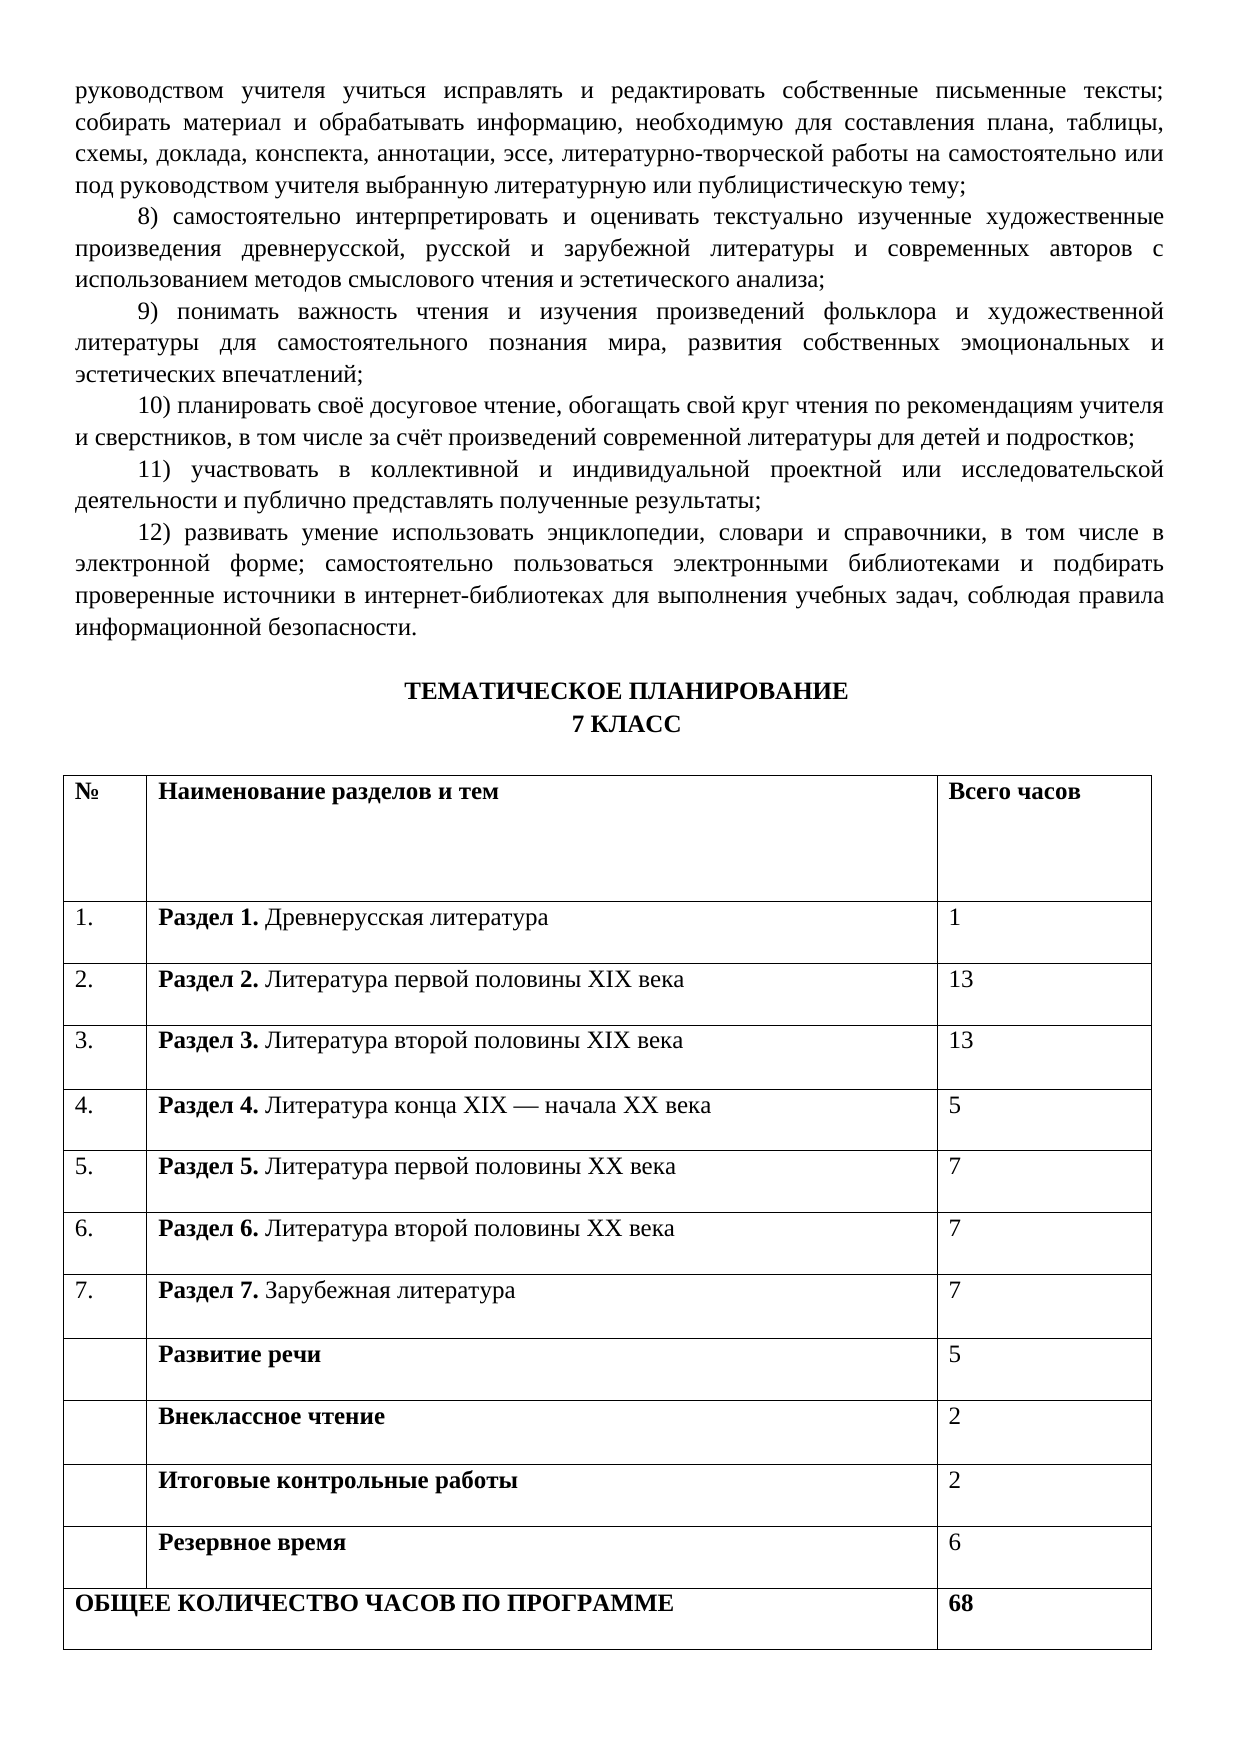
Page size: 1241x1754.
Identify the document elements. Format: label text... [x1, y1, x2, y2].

table_cell 1 [938, 902, 1151, 963]
text 12) развивать умение использовать энциклопедии, словари и справочники, в том числе в электронной форме; самостоятельно пользоваться электронными библиотеками и подбирать проверенные источники в интернет-библиотеках для выполнения учебных задач, соблюдая правила информационной безопасности. [75, 517, 1165, 640]
table_cell [64, 1527, 146, 1587]
table_cell 7 [938, 1151, 1151, 1212]
table_cell 5. [64, 1151, 146, 1212]
table_cell 7 [938, 1213, 1151, 1274]
table_cell Раздел 3. Литература второй половины XIX века [147, 1026, 937, 1089]
table_cell 2 [938, 1401, 1151, 1464]
table_cell 2. [64, 964, 146, 1024]
table_cell [64, 1465, 146, 1526]
table_cell 1. [64, 902, 146, 963]
table_cell 13 [938, 1026, 1151, 1089]
table_cell [64, 1401, 146, 1464]
table_cell Раздел 2. Литература первой половины XIX века [147, 964, 937, 1024]
text ТЕМАТИЧЕСКОЕ ПЛАНИРОВАНИЕ [87, 676, 1165, 705]
table_cell Резервное время [147, 1527, 937, 1587]
table_cell 5 [938, 1090, 1151, 1150]
text 10) планировать своё досуговое чтение, обогащать свой круг чтения по рекомендациям учителя и сверстников, в том числе за счёт произведений современной литературы для детей и подростков; [75, 391, 1165, 451]
table_cell Раздел 4. Литература конца XIX — начала XX века [147, 1090, 937, 1150]
table_cell Внеклассное чтение [147, 1401, 937, 1464]
table_cell 5 [938, 1339, 1151, 1400]
table_cell Развитие речи [147, 1339, 937, 1400]
text 11) участвовать в коллективной и индивидуальной проектной или исследовательской деятельности и публично представлять полученные результаты; [75, 454, 1165, 514]
table_cell 7 [938, 1275, 1151, 1338]
table_cell 3. [64, 1026, 146, 1089]
table_cell 2 [938, 1465, 1151, 1526]
table_cell Раздел 6. Литература второй половины XX века [147, 1213, 937, 1274]
table_cell 4. [64, 1090, 146, 1150]
table_header № [64, 776, 146, 901]
table_cell Раздел 1. Древнерусская литература [147, 902, 937, 963]
table_cell Раздел 5. Литература первой половины XX века [147, 1151, 937, 1212]
text 8) самостоятельно интерпретировать и оценивать текстуально изученные художественные произведения древнерусской, русской и зарубежной литературы и современных авторов с использованием методов смыслового чтения и эстетического анализа; [75, 201, 1165, 293]
table_cell 7. [64, 1275, 146, 1338]
table_cell Итоговые контрольные работы [147, 1465, 937, 1526]
table_header Всего часов [938, 776, 1151, 901]
text 9) понимать важность чтения и изучения произведений фольклора и художественной литературы для самостоятельного познания мира, развития собственных эмоциональных и эстетических впечатлений; [75, 296, 1165, 388]
table_cell [64, 1339, 146, 1400]
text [75, 75, 1165, 198]
table_cell 13 [938, 964, 1151, 1024]
table_cell Раздел 7. Зарубежная литература [147, 1275, 937, 1338]
table_cell ОБЩЕЕ КОЛИЧЕСТВО ЧАСОВ ПО ПРОГРАММЕ [64, 1589, 937, 1649]
text 7 КЛАСС [87, 709, 1165, 738]
table_header Наименование разделов и тем [147, 776, 937, 901]
table_cell 68 [938, 1589, 1151, 1649]
table_cell 6 [938, 1527, 1151, 1587]
table_cell 6. [64, 1213, 146, 1274]
